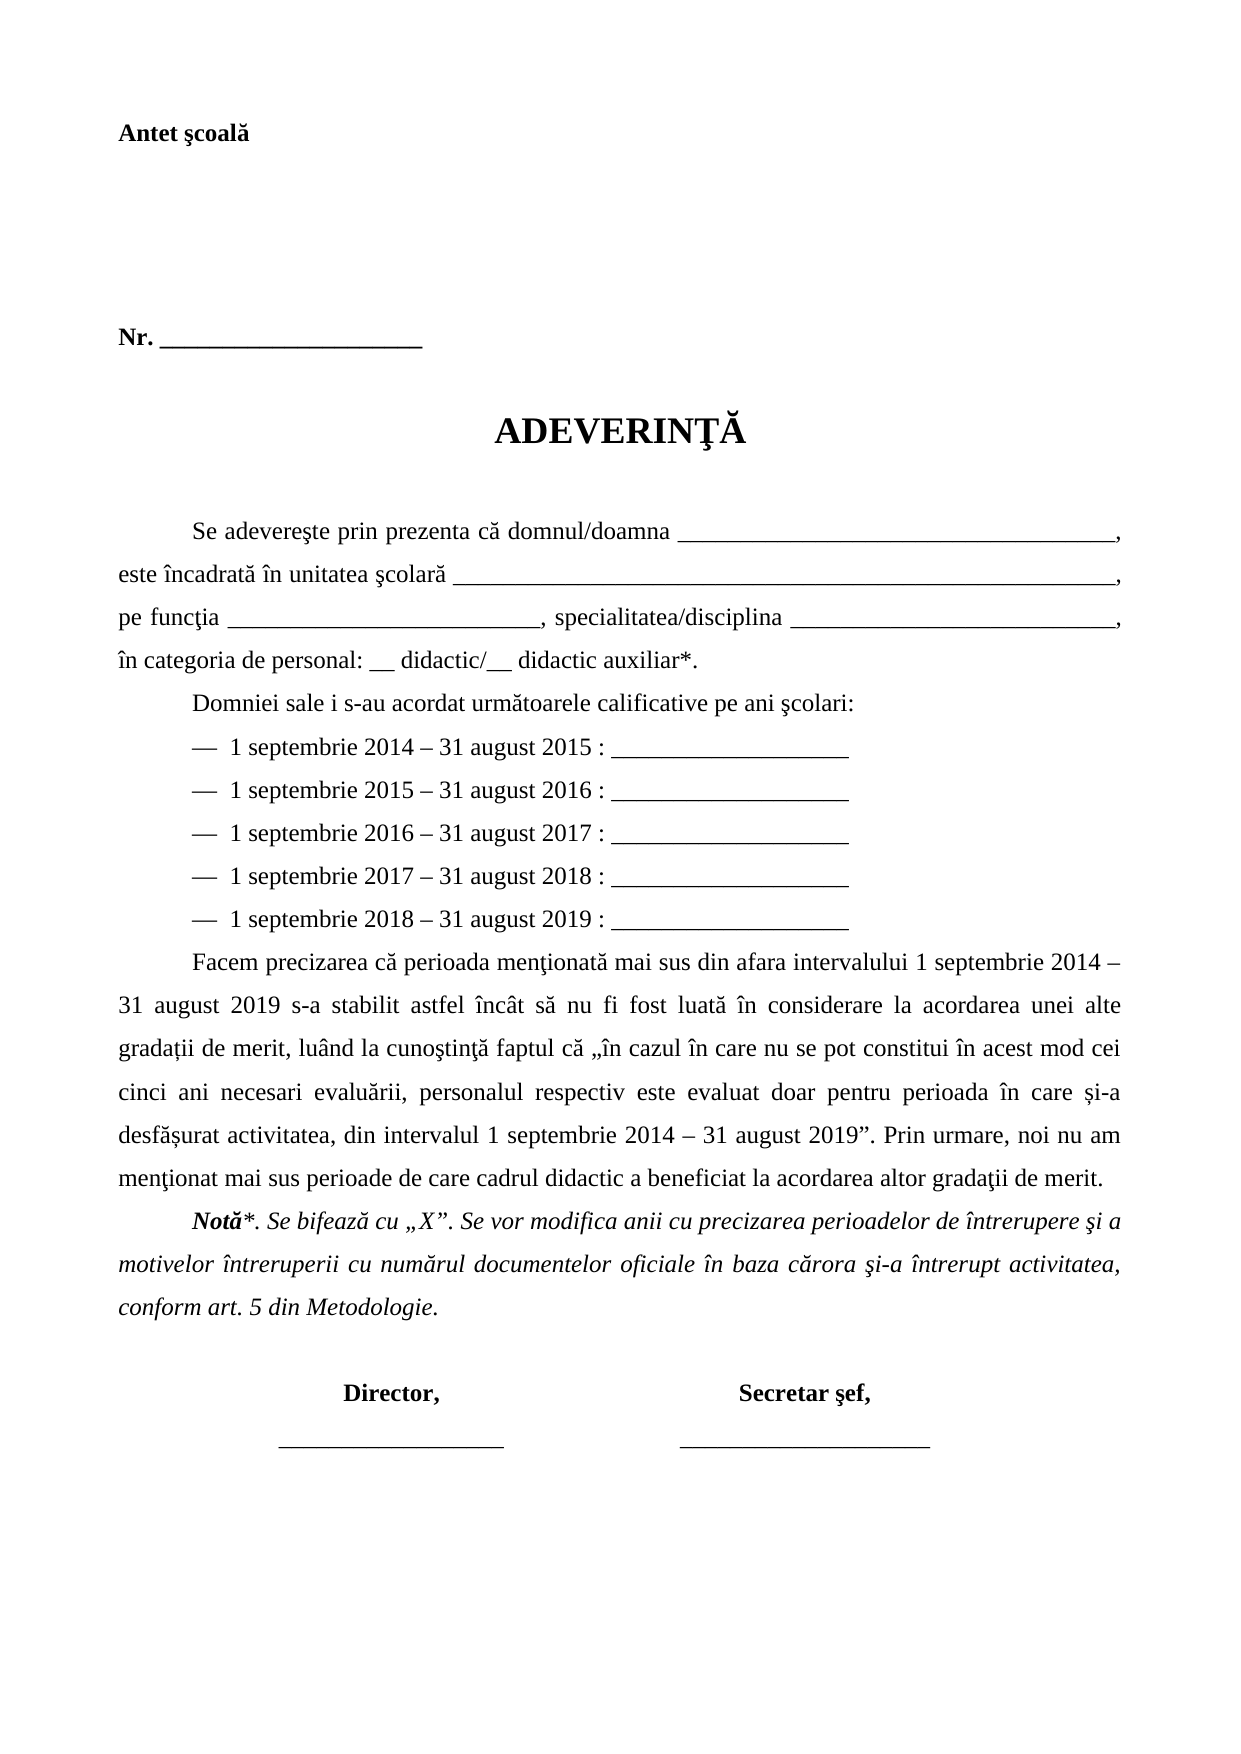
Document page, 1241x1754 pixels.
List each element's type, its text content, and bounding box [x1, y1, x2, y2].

table_header Secretar şef, ____________________ [591, 1379, 1019, 1463]
list 1 septembrie 2015 – 31 august 2016 : ___________________ [192, 775, 1122, 803]
text Facem precizarea că perioada menţionată mai sus din afara intervalului 1 septembrie 2014 – 31 august 2019 s-a stabilit astfel încât să nu fi fost luată în considerare la acordarea unei alte gradații de merit, luând la cunoştinţă faptul că „în cazul în care nu se pot constitui în acest mod cei cinci ani necesari evaluării, personalul respectiv este evaluat doar pentru perioada în care și-a desfășurat activitatea, din intervalul 1 septembrie 2014 – 31 august 2019”. Prin urmare, noi nu am menţionat mai sus perioade de care cadrul didactic a beneficiat la acordarea altor gradaţii de merit. [118, 947, 1122, 1192]
text Se adevereşte prin prezenta că domnul/doamna ___________________________________, este încadrată în unitatea şcolară _____________________________________________________, pe funcţia _________________________, specialitatea/disciplina __________________________, în categoria de personal: __ didactic/__ didactic auxiliar*. [118, 516, 1122, 674]
list 1 septembrie 2016 – 31 august 2017 : ___________________ [192, 818, 1122, 847]
text Domniei sale i s-au acordat următoarele calificative pe ani şcolari: [118, 688, 1122, 717]
text ADEVERINŢĂ [118, 408, 1122, 451]
table_header Director, __________________ [192, 1379, 591, 1463]
text Notă*. Se bifează cu „X”. Se vor modifica anii cu precizarea perioadelor de întrerupere şi a motivelor întreruperii cu numărul documentelor oficiale în baza cărora şi-a întrerupt activitatea, conform art. 5 din Metodologie. [118, 1206, 1122, 1321]
list 1 septembrie 2017 – 31 august 2018 : ___________________ [192, 861, 1122, 890]
list 1 septembrie 2018 – 31 august 2019 : ___________________ [192, 904, 1122, 933]
text Nr. _____________________ [118, 322, 1122, 351]
list 1 septembrie 2014 – 31 august 2015 : ___________________ [192, 732, 1122, 760]
